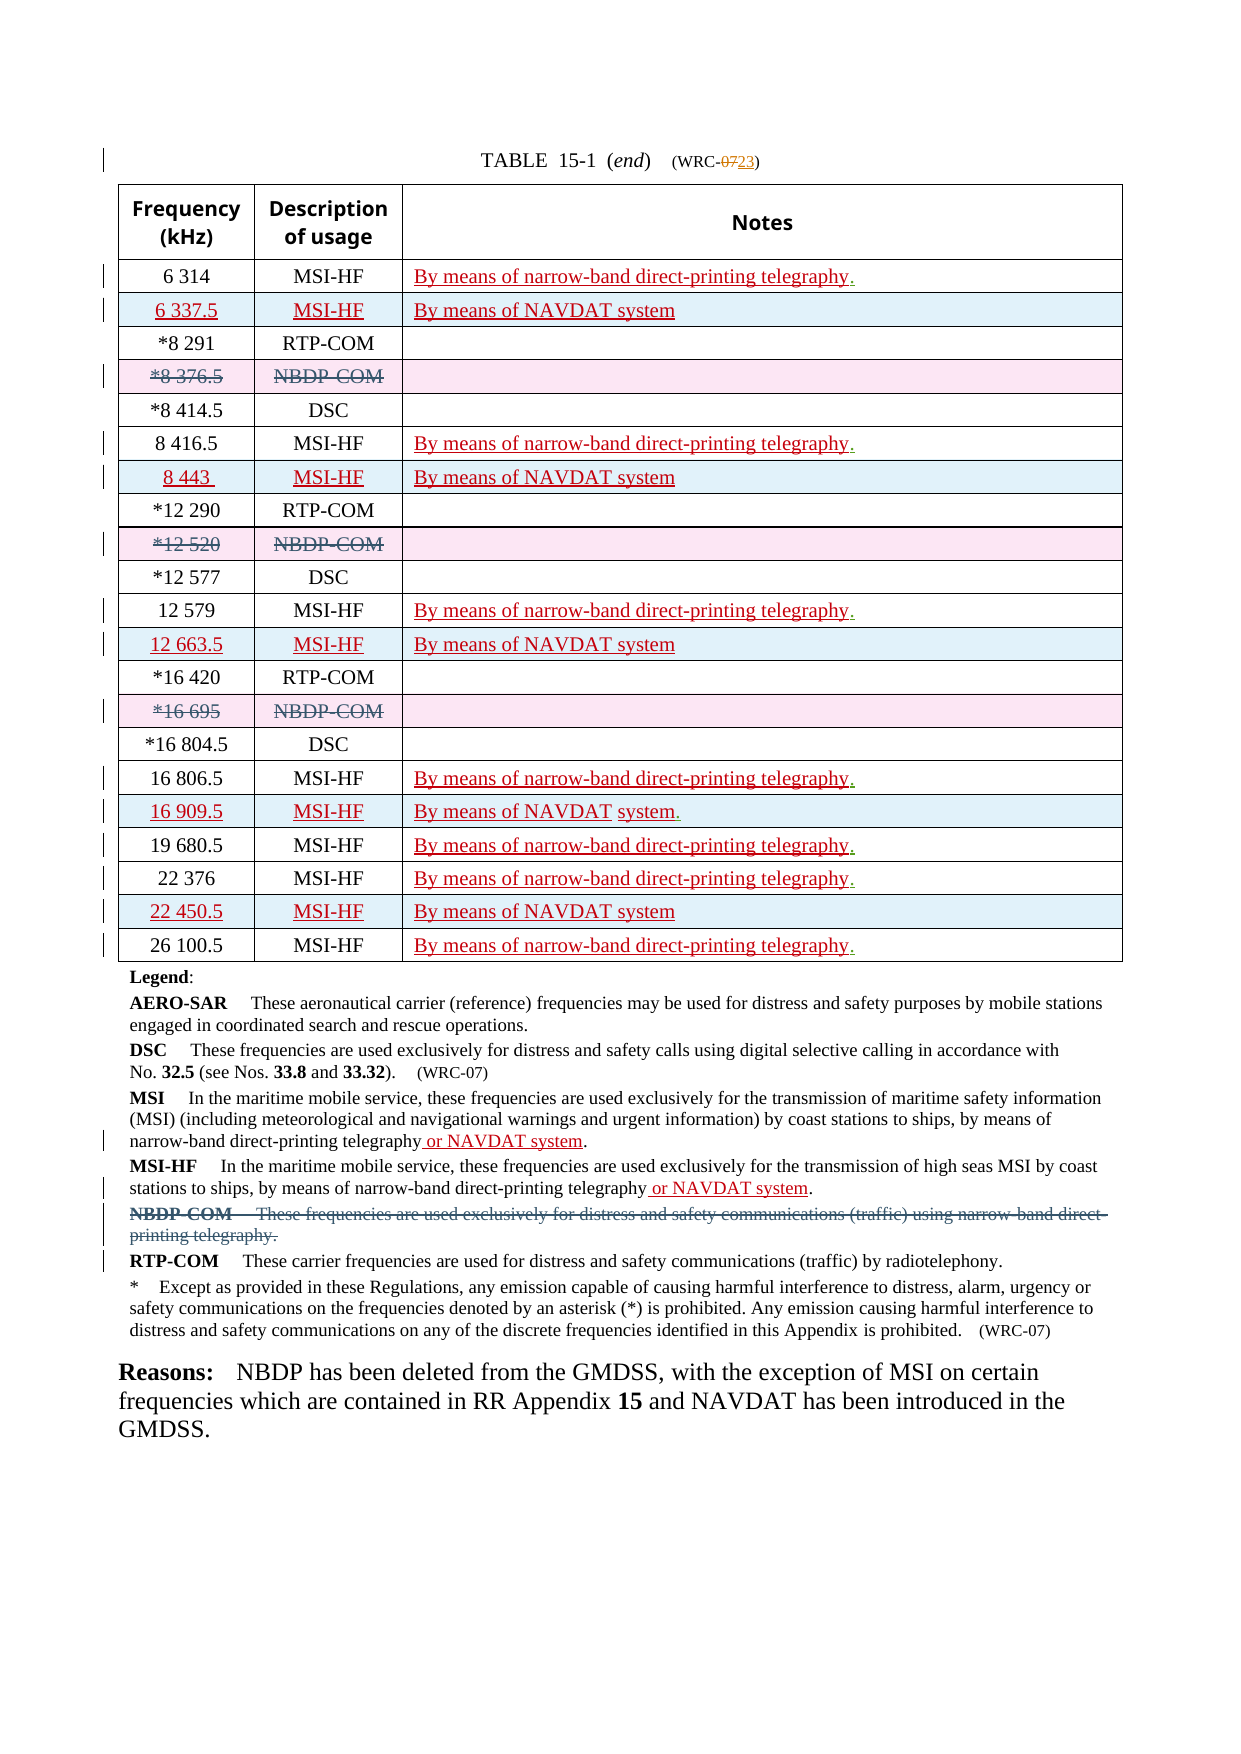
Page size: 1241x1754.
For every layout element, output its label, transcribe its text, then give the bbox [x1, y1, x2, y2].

text TABLE 15-1 (end) (WRC-) [118, 148, 1122, 172]
table_cell *12 290 [119, 494, 254, 526]
table_cell [403, 327, 1122, 359]
table_cell 6 314 [119, 260, 254, 292]
table_cell [403, 862, 1122, 894]
table_cell DSC [255, 561, 402, 593]
table_cell *8 291 [119, 327, 254, 359]
table_header Frequency (kHz) [119, 185, 254, 259]
table_cell [403, 260, 1122, 292]
table_cell DSC [255, 728, 402, 760]
table_cell [403, 828, 1122, 861]
table_cell DSC [255, 394, 402, 426]
table_cell [403, 561, 1122, 593]
table_header Notes [403, 185, 1122, 259]
table_cell [403, 427, 1122, 459]
table_cell [403, 661, 1122, 693]
table_cell [403, 594, 1122, 627]
table_cell MSI-HF [255, 594, 402, 627]
table_cell *16 420 [119, 661, 254, 693]
table_cell MSI-HF [255, 828, 402, 861]
table_cell 22 376 [119, 862, 254, 894]
table_cell [403, 728, 1122, 760]
table_cell [403, 929, 1122, 961]
table_cell [403, 494, 1122, 526]
table_cell MSI-HF [255, 260, 402, 292]
table_cell RTP-COM [255, 327, 402, 359]
table_cell 26 100.5 [119, 929, 254, 961]
table_cell [403, 394, 1122, 426]
table_cell *12 577 [119, 561, 254, 593]
table_cell *16 804.5 [119, 728, 254, 760]
table_cell [403, 761, 1122, 794]
table_cell 8 416.5 [119, 427, 254, 459]
text Reasons: NBDP has been deleted from the GMDSS, with the exception of MSI on certain frequencies which are contained in RR Appendix 15 and NAVDAT has been introduced in the GMDSS. [118, 1357, 1122, 1443]
table_cell RTP-COM [255, 661, 402, 693]
table_cell 12 579 [119, 594, 254, 627]
table_cell MSI-HF [255, 862, 402, 894]
table_cell MSI-HF [255, 427, 402, 459]
table_cell *8 414.5 [119, 394, 254, 426]
table_cell Legend: AERO-SAR These aeronautical carrier (reference) frequencies may be used for distress and safety purposes by mobile stations engaged in coordinated search and rescue operations. DSC These frequencies are used exclusively for distress and safety calls using digital selective calling in accordance with No. 32.5 (see Nos. 33.8 and 33.32). (WRC-07) MSI In the maritime mobile service, these frequencies are used exclusively for the transmission of maritime safety information (MSI) (including meteorological and navigational warnings and urgent information) by coast stations to ships, by means of narrow-band direct-printing telegraphy. MSI-HF In the maritime mobile service, these frequencies are used exclusively for the transmission of high seas MSI by coast stations to ships, by means of narrow-band direct-printing telegraphy. RTP-COM These carrier frequencies are used for distress and safety communications (traffic) by radiotelephony. * Except as provided in these Regulations, any emission capable of causing harmful interference to distress, alarm, urgency or safety communications on the frequencies denoted by an asterisk (*) is prohibited. Any emission causing harmful interference to distress and safety communications on any of the discrete frequencies identified in this Appendix is prohibited. (WRC-07) [118, 962, 1122, 1344]
table_cell RTP-COM [255, 494, 402, 526]
table_cell 19 680.5 [119, 828, 254, 861]
table_cell 16 806.5 [119, 761, 254, 794]
table_cell MSI-HF [255, 929, 402, 961]
table_header Description of usage [255, 185, 402, 259]
table_cell MSI-HF [255, 761, 402, 794]
